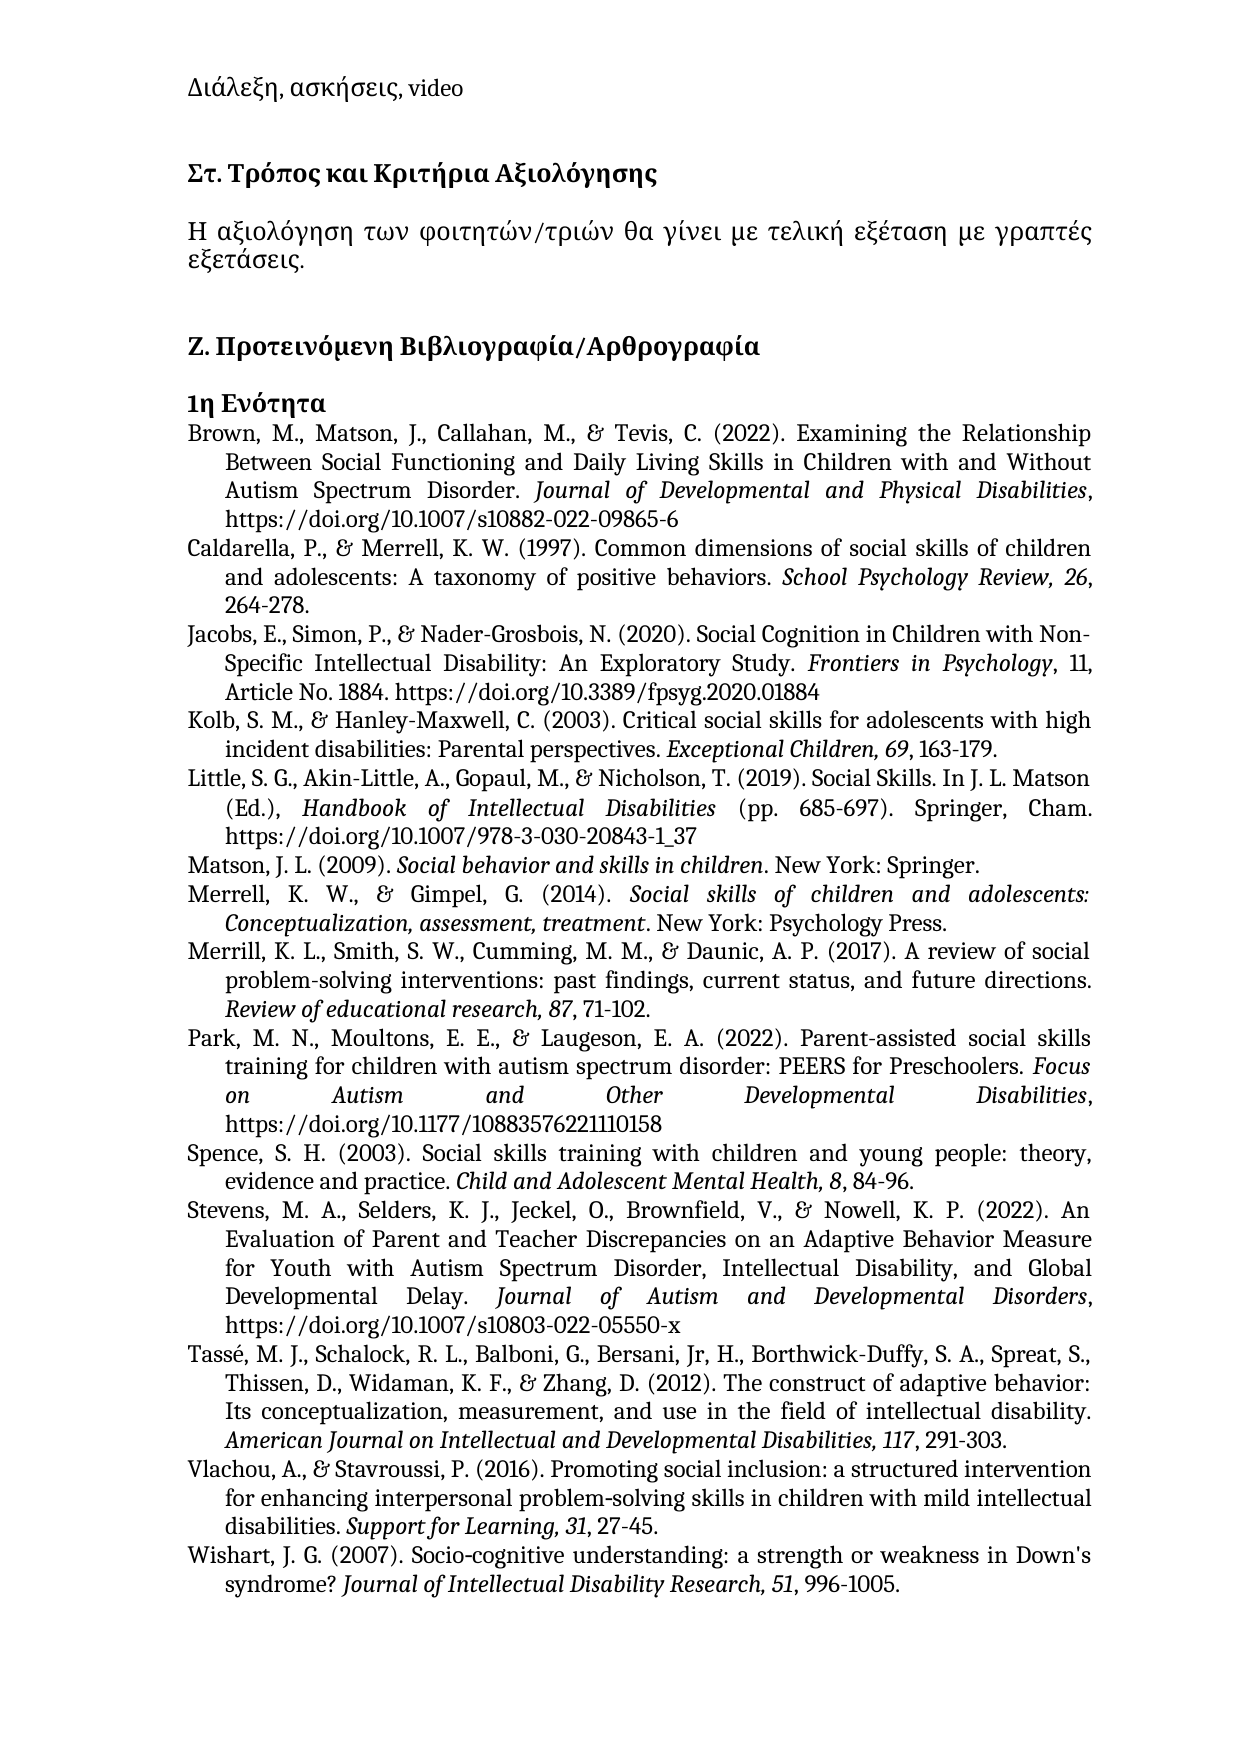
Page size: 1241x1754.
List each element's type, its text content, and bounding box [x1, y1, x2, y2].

text Η αξιολόγηση των φοιτητών/τριών θα γίνει με τελική εξέταση με γραπτές εξετάσεις. [187, 218, 1093, 275]
text Διάλεξη, ασκήσεις, video [187, 74, 1093, 103]
text Caldarella, P., & Merrell, K. W. (1997). Common dimensions of social skills of children and adolescents: A taxonomy of positive behaviors. School Psychology Review, 26, 264-278. [187, 534, 1093, 620]
text Ζ. Προτεινόμενη Βιβλιογραφία/Αρθρογραφία [187, 333, 1093, 361]
text Spence, S. H. (2003). Social skills training with children and young people: theory, evidence and practice. Child and Adolescent Mental Health, 8, 84-96. [187, 1138, 1093, 1196]
text Park, M. N., Moultons, E. E., & Laugeson, E. A. (2022). Parent-assisted social skills training for children with autism spectrum disorder: PEERS for Preschoolers. Focus on Autism and Other Developmental Disabilities, https://doi.org/10.1177/10883576221110158 [187, 1023, 1093, 1138]
text Little, S. G., Akin-Little, A., Gopaul, M., & Nicholson, T. (2019). Social Skills. In J. L. Matson (Ed.), Handbook of Intellectual Disabilities (pp. 685-697). Springer, Cham. https://doi.org/10.1007/978-3-030-20843-1_37 [187, 764, 1093, 851]
text Στ. Τρόπος και Κριτήρια Αξιολόγησης [187, 160, 1093, 189]
text Merrell, K. W., & Gimpel, G. (2014). Social skills of children and adolescents: Conceptualization, assessment, treatment. New York: Psychology Press. [187, 880, 1093, 937]
text Jacobs, E., Simon, P., & Nader-Grosbois, N. (2020). Social Cognition in Children with Non-Specific Intellectual Disability: An Exploratory Study. Frontiers in Psychology, 11, Article No. 1884. https://doi.org/10.3389/fpsyg.2020.01884 [187, 620, 1093, 706]
text Tassé, M. J., Schalock, R. L., Balboni, G., Bersani, Jr, H., Borthwick-Duffy, S. A., Spreat, S., Thissen, D., Widaman, K. F., & Zhang, D. (2012). The construct of adaptive behavior: Its conceptualization, measurement, and use in the field of intellectual disability. American Journal on Intellectual and Developmental Disabilities, 117, 291-303. [187, 1340, 1093, 1455]
text Merrill, K. L., Smith, S. W., Cumming, M. M., & Daunic, A. P. (2017). A review of social problem-solving interventions: past findings, current status, and future directions. Review of educational research, 87, 71-102. [187, 937, 1093, 1023]
text 1η Ενότητα [187, 390, 1093, 419]
text Vlachou, A., & Stavroussi, P. (2016). Promoting social inclusion: a structured intervention for enhancing interpersonal problem‐solving skills in children with mild intellectual disabilities. Support for Learning, 31, 27-45. [187, 1455, 1093, 1541]
text Brown, M., Matson, J., Callahan, M., & Tevis, C. (2022). Examining the Relationship Between Social Functioning and Daily Living Skills in Children with and Without Autism Spectrum Disorder. Journal of Developmental and Physical Disabilities, https://doi.org/10.1007/s10882-022-09865-6 [187, 419, 1093, 534]
text Matson, J. L. (2009). Social behavior and skills in children. New York: Springer. [187, 851, 1093, 880]
text Stevens, M. A., Selders, K. J., Jeckel, O., Brownfield, V., & Nowell, K. P. (2022). An Evaluation of Parent and Teacher Discrepancies on an Adaptive Behavior Measure for Youth with Autism Spectrum Disorder, Intellectual Disability, and Global Developmental Delay. Journal of Autism and Developmental Disorders, https://doi.org/10.1007/s10803-022-05550-x [187, 1196, 1093, 1340]
text Kolb, S. M., & Hanley-Maxwell, C. (2003). Critical social skills for adolescents with high incident disabilities: Parental perspectives. Exceptional Children, 69, 163-179. [187, 706, 1093, 764]
text Wishart, J. G. (2007). Socio‐cognitive understanding: a strength or weakness in Down's syndrome? Journal of Intellectual Disability Research, 51, 996-1005. [187, 1541, 1093, 1598]
